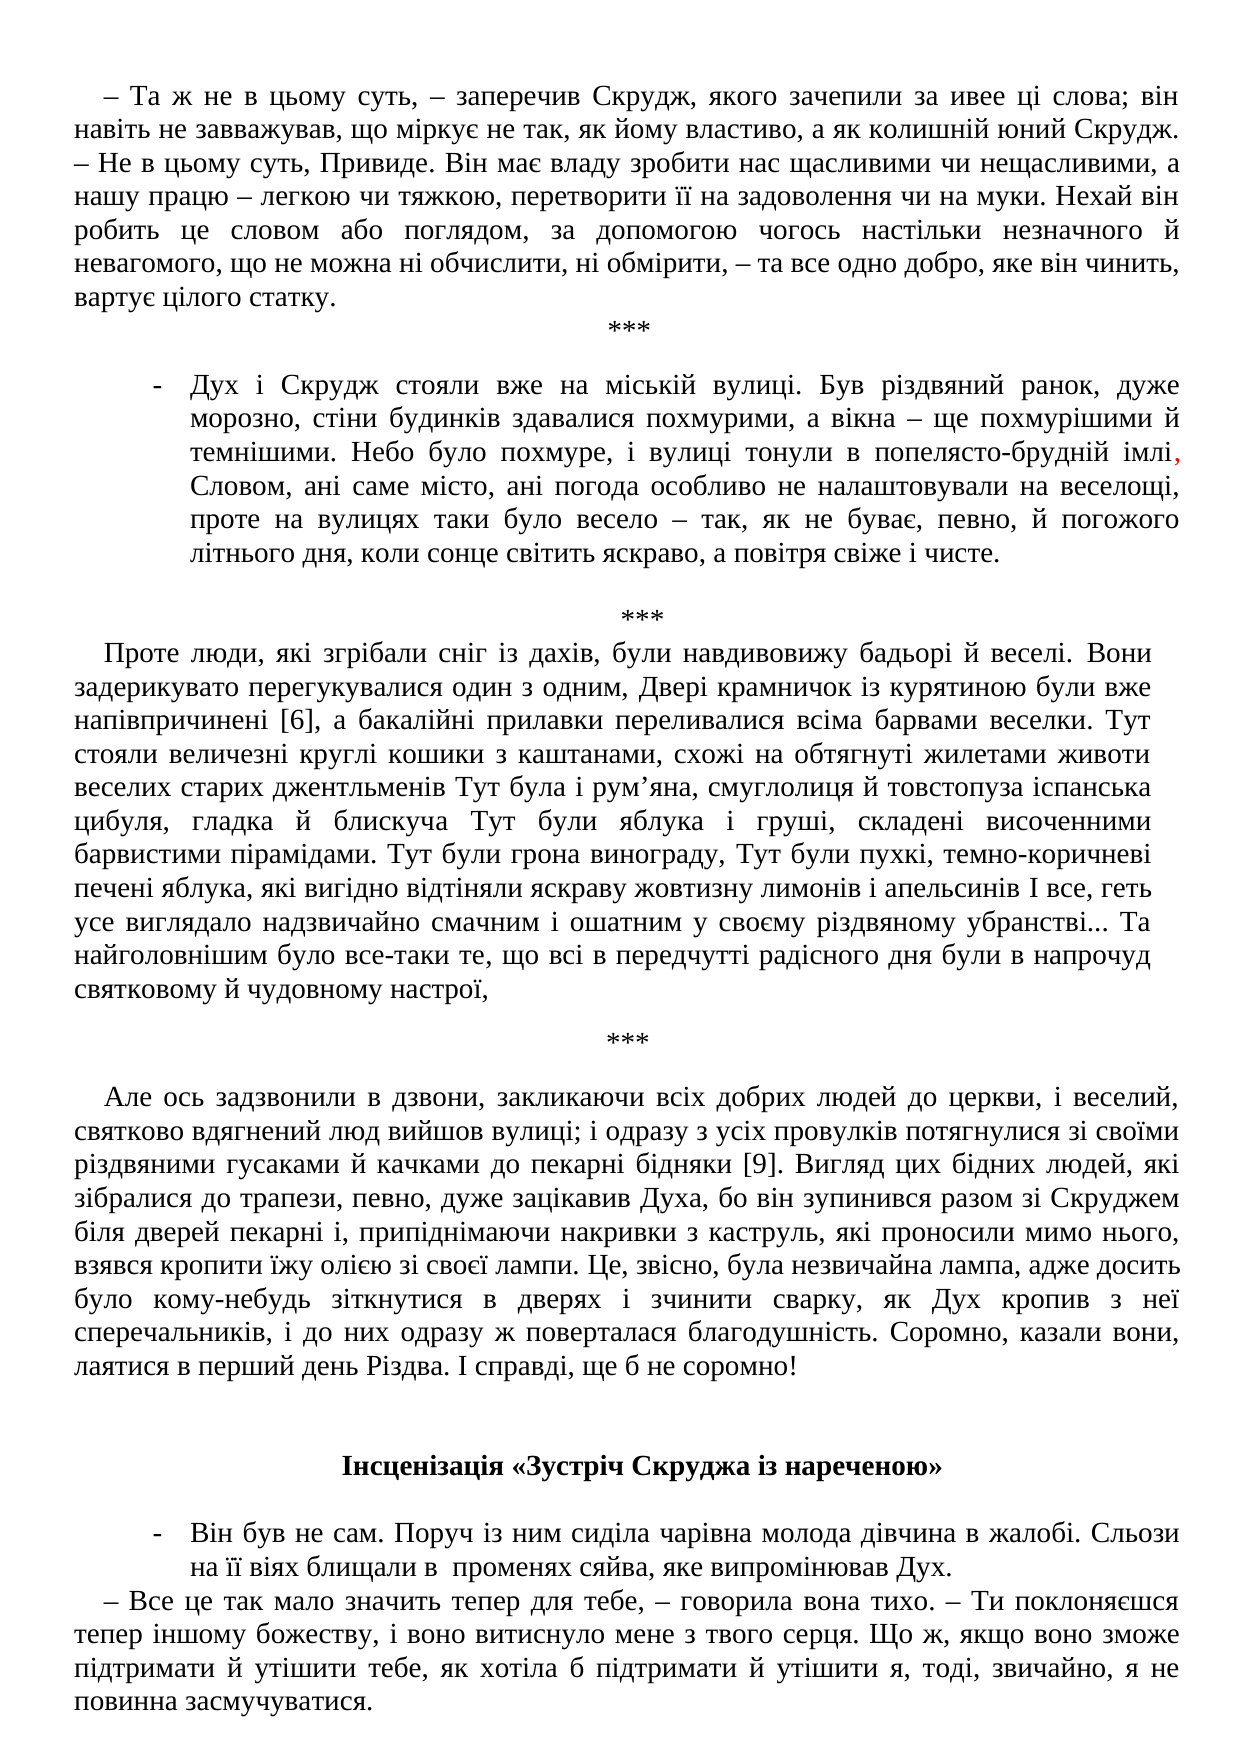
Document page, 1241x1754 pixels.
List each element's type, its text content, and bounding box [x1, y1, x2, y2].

list Він був не сам. Поруч із ним сиділа чарівна молода дівчина в жалобі. Сльози на її віях блищали в променях сяйва, яке випромінював Дух. [152, 1516, 1181, 1583]
text *** [74, 313, 1152, 346]
text *** [74, 1025, 1152, 1059]
text Інсценізація «Зустріч Скруджа із нареченою» [74, 1448, 1181, 1482]
list Дух і Скрудж стояли вже на міській вулиці. Був різдвяний ранок, дуже морозно, стіни будинків здавалися похмурими, а вікна – ще похмурішими й темнішими. Небо було похмуре, і вулиці тонули в попелясто-брудній імлі, Словом, ані саме місто, ані погода особливо не налаштовували на веселощі, проте на вулицях таки було весело – так, як не буває, певно, й погожого літнього дня, коли сонце світить яскраво, а повітря свіже і чисте. [152, 367, 1181, 568]
text Але ось задзвонили в дзвони, закликаючи всіх добрих людей до церкви, і веселий, святково вдягнений люд вийшов вулиці; і одразу з усіх провулків потягнулися зі своїми різдвяними гусаками й качками до пекарні бідняки [9]. Вигляд цих бідних людей, які зібралися до трапези, певно, дуже зацікавив Духа, бо він зупинився разом зі Скруджем біля дверей пекарні і, припіднімаючи накривки з каструль, які проносили мимо нього, взявся кропити їжу олією зі своєї лампи. Це, звісно, була незвичайна лампа, адже досить було кому-небудь зіткнутися в дверях і зчинити сварку, як Дух кропив з неї сперечальників, і до них одразу ж поверталася благодушність. Соромно, казали вони, лаятися в перший день Різдва. І справді, ще б не соромно! [74, 1079, 1181, 1381]
text – Та ж не в цьому суть, – заперечив Скрудж, якого зачепили за ивее ці слова; він навіть не завважував, що міркує не так, як йому властиво, а як колишній юний Скрудж. – Не в цьому суть, Привиде. Він має владу зробити нас щасливими чи нещасливими, а нашу працю – легкою чи тяжкою, перетворити її на задоволення чи на муки. Нехай він робить це словом або поглядом, за допомогою чогось настільки незначного й невагомого, що не можна ні обчислити, ні обмірити, – та все одно добро, яке він чинить, вартує цілого статку. [74, 78, 1181, 313]
text *** [74, 602, 1181, 635]
text – Все це так мало значить тепер для тебе, – говорила вона тихо. – Ти поклоняєшся тепер іншому божеству, і воно витиснуло мене з твого серця. Що ж, якщо воно зможе підтримати й утішити тебе, як хотіла б підтримати й утішити я, тоді, звичайно, я не повинна засмучуватися. [74, 1583, 1181, 1717]
text Проте люди, які згрібали сніг із дахів, були навдивовижу бадьорі й веселі. Вони задерикувато перегукувалися один з одним, Двері крамничок із курятиною були вже напівпричинені [6], а бакалійні прилавки переливалися всіма барвами веселки. Тут стояли величезні круглі кошики з каштанами, схожі на обтягнуті жилетами животи веселих старих джентльменів Тут була і рум’яна, смуглолиця й товстопуза іспанська цибуля, гладка й блискуча Тут були яблука і груші, складені височенними барвистими пірамідами. Тут були грона винограду, Тут були пухкі, темно-коричневі печені яблука, які вигідно відтіняли яскраву жовтизну лимонів і апельсинів І все, геть усе виглядало надзвичайно смачним і ошатним у своєму різдвяному убранстві... Та найголовнішим було все-таки те, що всі в передчутті радісного дня були в напрочуд святковому й чудовному настрої, [74, 635, 1152, 1004]
